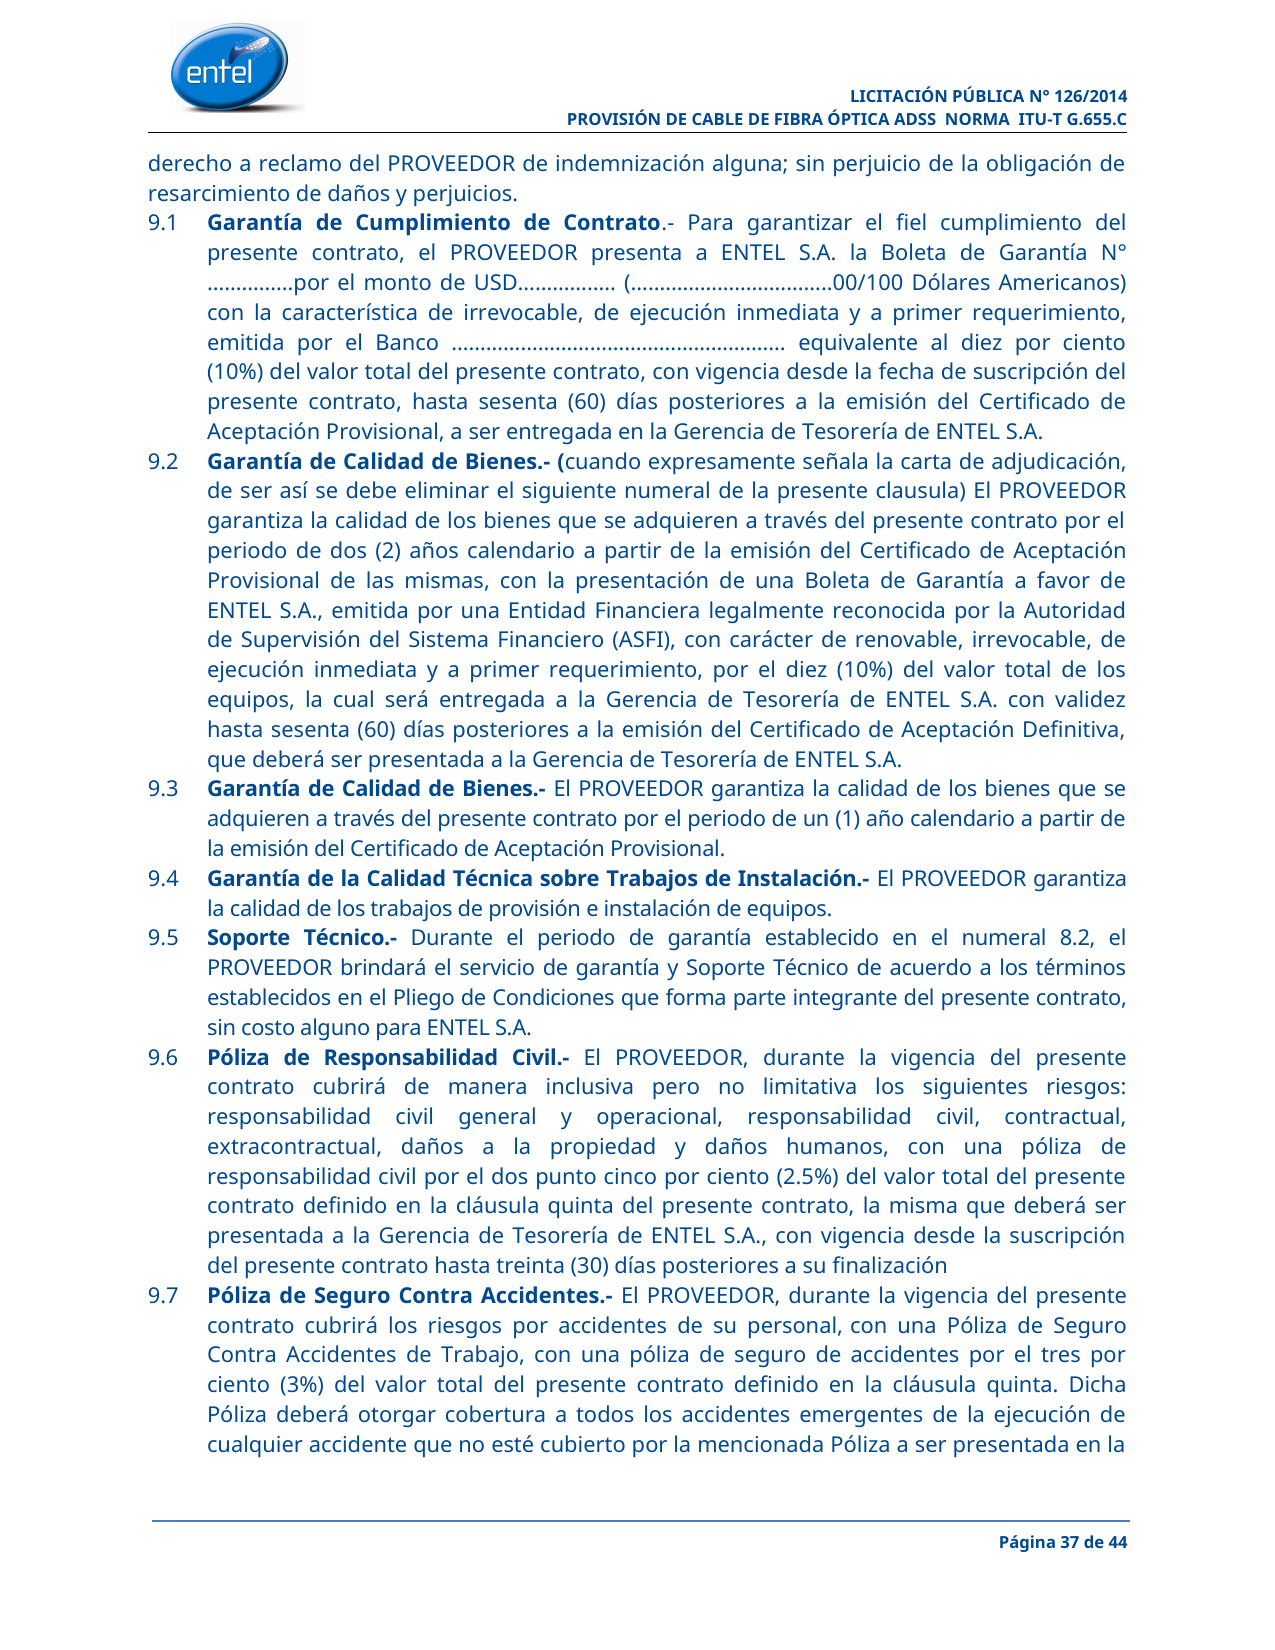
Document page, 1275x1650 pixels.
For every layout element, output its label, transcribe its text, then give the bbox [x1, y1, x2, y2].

picture [170, 21, 305, 113]
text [148, 1280, 1127, 1458]
text 9.3 Garantía de Calidad de Bienes.- El PROVEEDOR garantiza la calidad de los bienes que se adquieren a través del presente contrato por el periodo de un (1) año calendario a partir de la emisión del Certificado de Aceptación Provisional. [148, 773, 1127, 863]
text 9.2 Garantía de Calidad de Bienes.- (cuando expresamente señala la carta de adjudicación, de ser así se debe eliminar el siguiente numeral de la presente clausula) El PROVEEDOR garantiza la calidad de los bienes que se adquieren a través del presente contrato por el periodo de dos (2) años calendario a partir de la emisión del Certificado de Aceptación Provisional de las mismas, con la presentación de una Boleta de Garantía a favor de ENTEL S.A., emitida por una Entidad Financiera legalmente reconocida por la Autoridad de Supervisión del Sistema Financiero (ASFI), con carácter de renovable, irrevocable, de ejecución inmediata y a primer requerimiento, por el diez (10%) del valor total de los equipos, la cual será entregada a la Gerencia de Tesorería de ENTEL S.A. con validez hasta sesenta (60) días posteriores a la emisión del Certificado de Aceptación Definitiva, que deberá ser presentada a la Gerencia de Tesorería de ENTEL S.A. [148, 446, 1127, 773]
text 9.6 Póliza de Responsabilidad Civil.- El PROVEEDOR, durante la vigencia del presente contrato cubrirá de manera inclusiva pero no limitativa los siguientes riesgos: responsabilidad civil general y operacional, responsabilidad civil, contractual, extracontractual, daños a la propiedad y daños humanos, con una póliza de responsabilidad civil por el dos punto cinco por ciento (2.5%) del valor total del presente contrato definido en la cláusula quinta del presente contrato, la misma que deberá ser presentada a la Gerencia de Tesorería de ENTEL S.A., con vigencia desde la suscripción del presente contrato hasta treinta (30) días posteriores a su finalización [148, 1041, 1127, 1280]
text 9.1 Garantía de Cumplimiento de Contrato.- Para garantizar el fiel cumplimiento del presente contrato, el PROVEEDOR presenta a ENTEL S.A. la Boleta de Garantía N° ……………por el monto de USD…………….. (……………………………..00/100 Dólares Americanos) con la característica de irrevocable, de ejecución inmediata y a primer requerimiento, emitida por el Banco …………………………………………………. equivalente al diez por ciento (10%) del valor total del presente contrato, con vigencia desde la fecha de suscripción del presente contrato, hasta sesenta (60) días posteriores a la emisión del Certificado de Aceptación Provisional, a ser entregada en la Gerencia de Tesorería de ENTEL S.A. [148, 207, 1127, 446]
text 9.5 Soporte Técnico.- Durante el periodo de garantía establecido en el numeral 8.2, el PROVEEDOR brindará el servicio de garantía y Soporte Técnico de acuerdo a los términos establecidos en el Pliego de Condiciones que forma parte integrante del presente contrato, sin costo alguno para ENTEL S.A. [148, 922, 1127, 1041]
text 9.4 Garantía de la Calidad Técnica sobre Trabajos de Instalación.- El PROVEEDOR garantiza la calidad de los trabajos de provisión e instalación de equipos. [148, 863, 1127, 922]
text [148, 148, 1127, 207]
